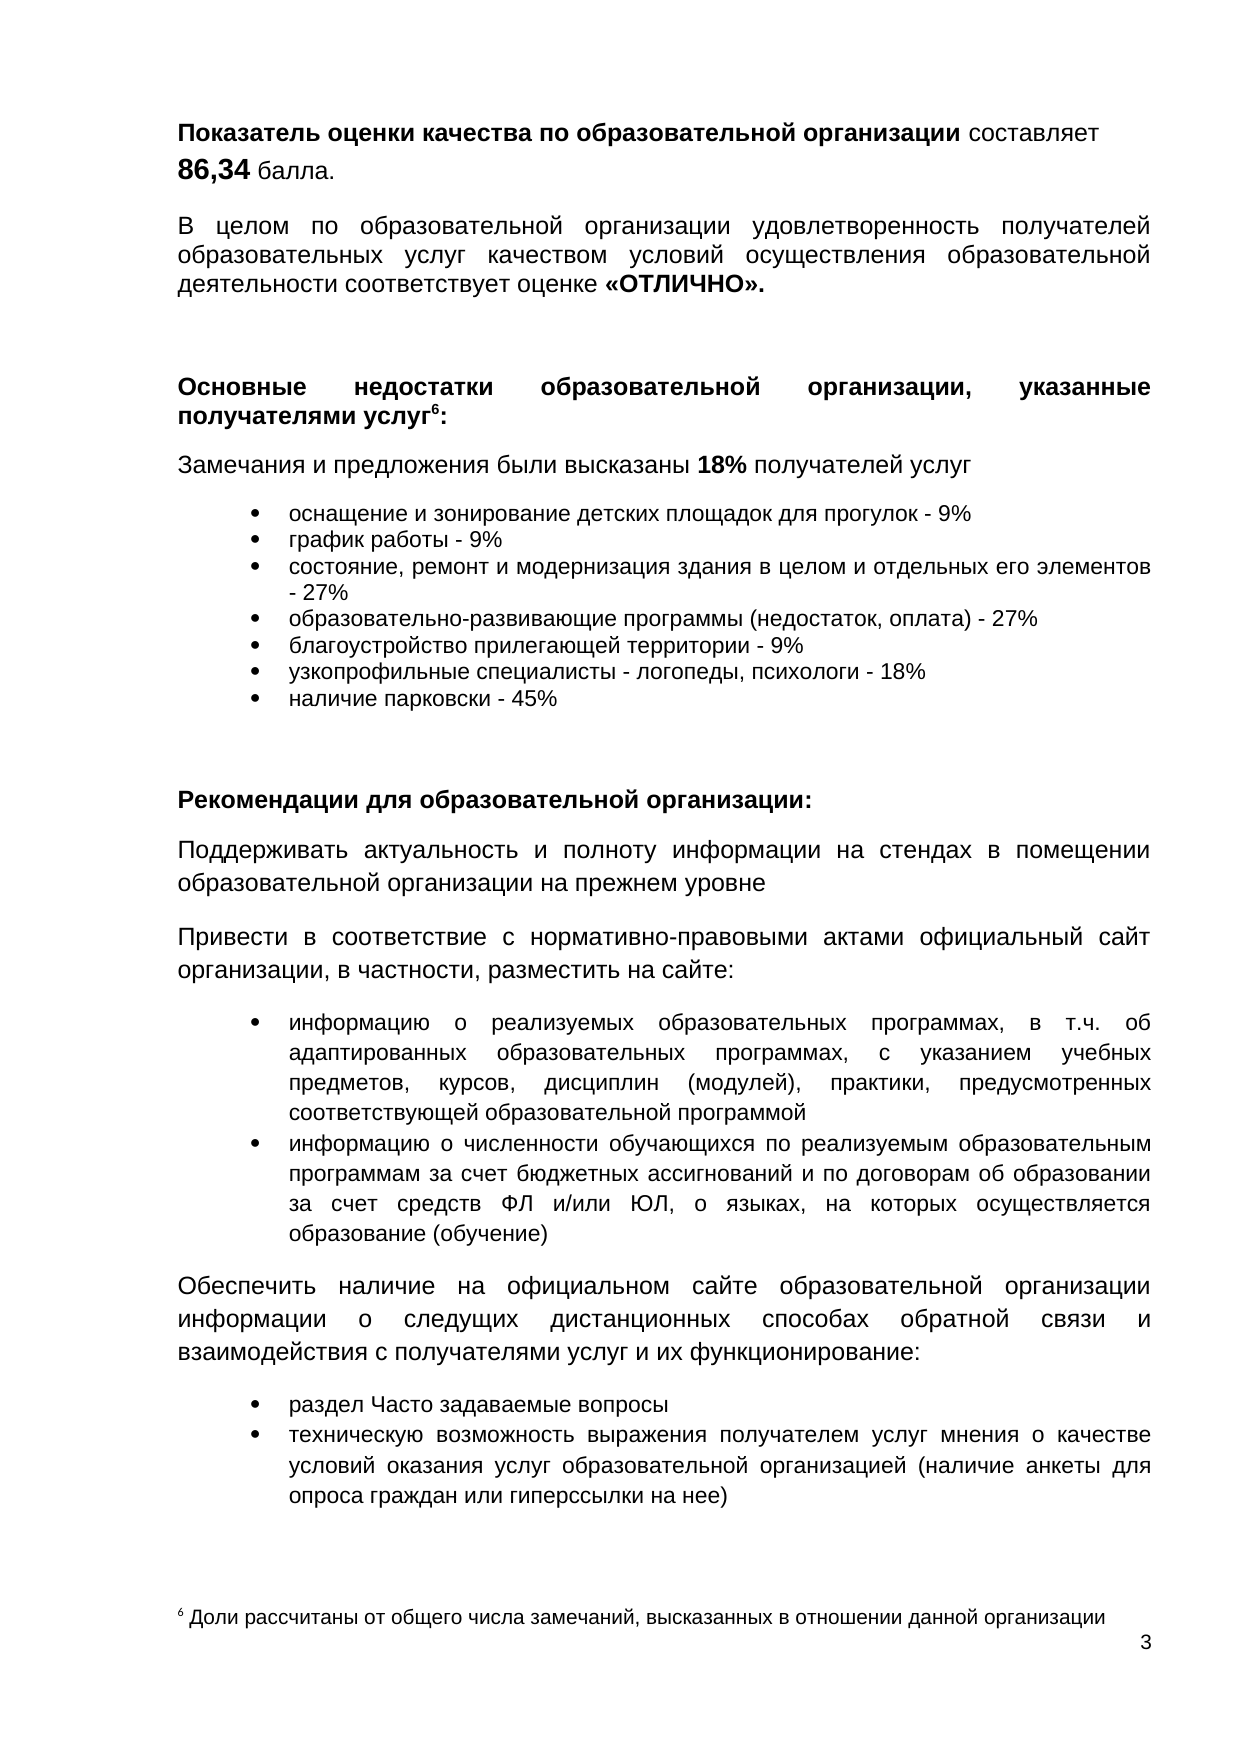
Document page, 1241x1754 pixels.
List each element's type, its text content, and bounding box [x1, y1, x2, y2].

list оснащение и зонирование детских площадок для прогулок - 9% [251, 500, 1152, 526]
text Поддерживать актуальность и полноту информации на стендах в помещении образовательной организации на прежнем уровне [177, 835, 1152, 897]
list информацию о численности обучающихся по реализуемым образовательным программам за счет бюджетных ассигнований и по договорам об образовании за счет средств ФЛ и/или ЮЛ, о языках, на которых осуществляется образование (обучение) [251, 1129, 1152, 1247]
text Обеспечить наличие на официальном сайте образовательной организации информации о следущих дистанционных способах обратной связи и взаимодействия с получателями услуг и их функционирование: [177, 1271, 1152, 1366]
list благоустройство прилегающей территории - 9% [251, 632, 1152, 658]
text Рекомендации для образовательной организации: [177, 785, 1152, 814]
list техническую возможность выражения получателем услуг мнения о качестве условий оказания услуг образовательной организацией (наличие анкеты для опроса граждан или гиперссылки на нее) [251, 1421, 1152, 1508]
text Привести в соответствие с нормативно-правовыми актами официальный сайт организации, в частности, разместить на сайте: [177, 922, 1152, 984]
text В целом по образовательной организации удовлетворенность получателей образовательных услуг качеством условий осуществления образовательной деятельности соответствует оценке «ОТЛИЧНО». [177, 211, 1152, 297]
list образовательно-развивающие программы (недостаток, оплата) - 27% [251, 605, 1152, 632]
list информацию о реализуемых образовательных программах, в т.ч. об адаптированных образовательных программах, с указанием учебных предметов, курсов, дисциплин (модулей), практики, предусмотренных соответствующей образовательной программой [251, 1009, 1152, 1126]
list узкопрофильные специалисты - логопеды, психологи - 18% [251, 658, 1152, 684]
list наличие парковски - 45% [251, 684, 1152, 711]
text Основные недостатки образовательной организации, указанные получателями услуг: [177, 372, 1152, 429]
text Замечания и предложения были высказаны 18% получателей услуг [177, 450, 1152, 479]
list график работы - 9% [251, 526, 1152, 553]
text Показатель оценки качества по образовательной организации составляет 86,34 балла. [177, 118, 1152, 185]
list состояние, ремонт и модернизация здания в целом и отдельных его элементов - 27% [251, 553, 1152, 605]
list раздел Часто задаваемые вопросы [251, 1391, 1152, 1417]
